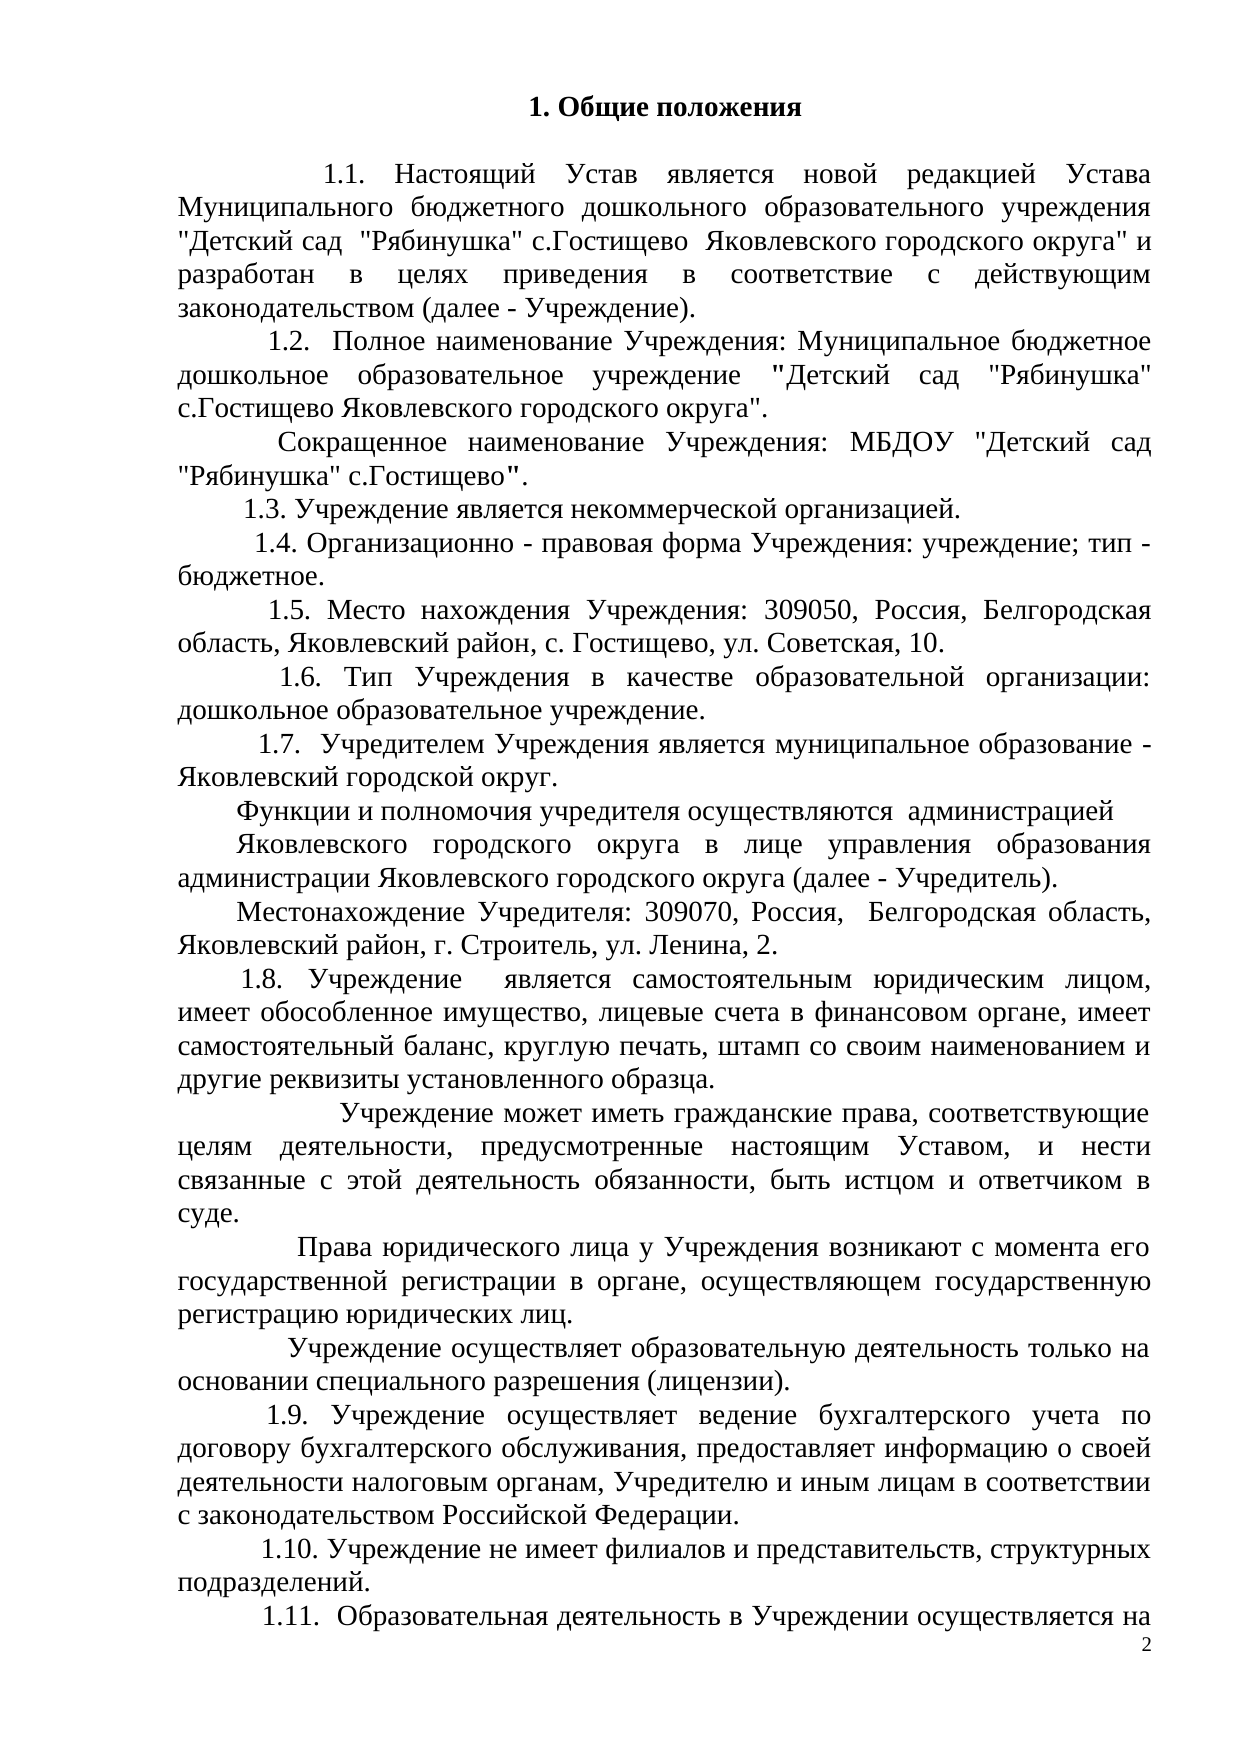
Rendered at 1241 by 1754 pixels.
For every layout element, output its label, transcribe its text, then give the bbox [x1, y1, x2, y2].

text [177, 1598, 1152, 1632]
text Учреждение может иметь гражданские права, соответствующие целям деятельности, предусмотренные настоящим Уставом, и нести связанные с этой деятельность обязанности, быть истцом и ответчиком в суде. [177, 1095, 1152, 1229]
text Функции и полномочия учредителя осуществляются администрацией [177, 793, 1152, 827]
text 1.2. Полное наименование Учреждения: Муниципальное бюджетное дошкольное образовательное учреждение "Детский сад "Рябинушка" с.Гостищево Яковлевского городского округа". [177, 323, 1152, 424]
text 1.1. Настоящий Устав является новой редакцией Устава Муниципального бюджетного дошкольного образовательного учреждения "Детский сад "Рябинушка" с.Гостищево Яковлевского городского округа" и разработан в целях приведения в соответствие с действующим законодательством (далее - Учреждение). [177, 156, 1152, 323]
text 1.6. Тип Учреждения в качестве образовательной организации: дошкольное образовательное учреждение. [177, 659, 1152, 726]
text 1.7. Учредителем Учреждения является муниципальное образование - Яковлевский городской округ. [177, 726, 1152, 793]
text 1.8. Учреждение является самостоятельным юридическим лицом, имеет обособленное имущество, лицевые счета в финансовом органе, имеет самостоятельный баланс, круглую печать, штамп со своим наименованием и другие реквизиты установленного образца. [177, 961, 1152, 1095]
text Сокращенное наименование Учреждения: МБДОУ "Детский сад "Рябинушка" с.Гостищево". [177, 424, 1152, 491]
text 1. Общие положения [178, 89, 1152, 122]
text Местонахождение Учредителя: 309070, Россия, Белгородская область, Яковлевский район, г. Строитель, ул. Ленина, 2. [177, 894, 1152, 961]
text 1.10. Учреждение не имеет филиалов и представительств, структурных подразделений. [177, 1531, 1152, 1598]
text 1.3. Учреждение является некоммерческой организацией. [177, 491, 1152, 525]
text Права юридического лица у Учреждения возникают с момента его государственной регистрации в органе, осуществляющем государственную регистрацию юридических лиц. [177, 1229, 1152, 1330]
text 1.9. Учреждение осуществляет ведение бухгалтерского учета по договору бухгалтерского обслуживания, предоставляет информацию о своей деятельности налоговым органам, Учредителю и иным лицам в соответствии с законодательством Российской Федерации. [177, 1397, 1152, 1531]
text Яковлевского городского округа в лице управления образования администрации Яковлевского городского округа (далее - Учредитель). [177, 827, 1152, 894]
text Учреждение осуществляет образовательную деятельность только на основании специального разрешения (лицензии). [177, 1330, 1152, 1397]
text 1.5. Место нахождения Учреждения: 309050, Россия, Белгородская область, Яковлевский район, с. Гостищево, ул. Советская, 10. [177, 592, 1152, 659]
text 1.4. Организационно - правовая форма Учреждения: учреждение; тип - бюджетное. [177, 525, 1152, 592]
